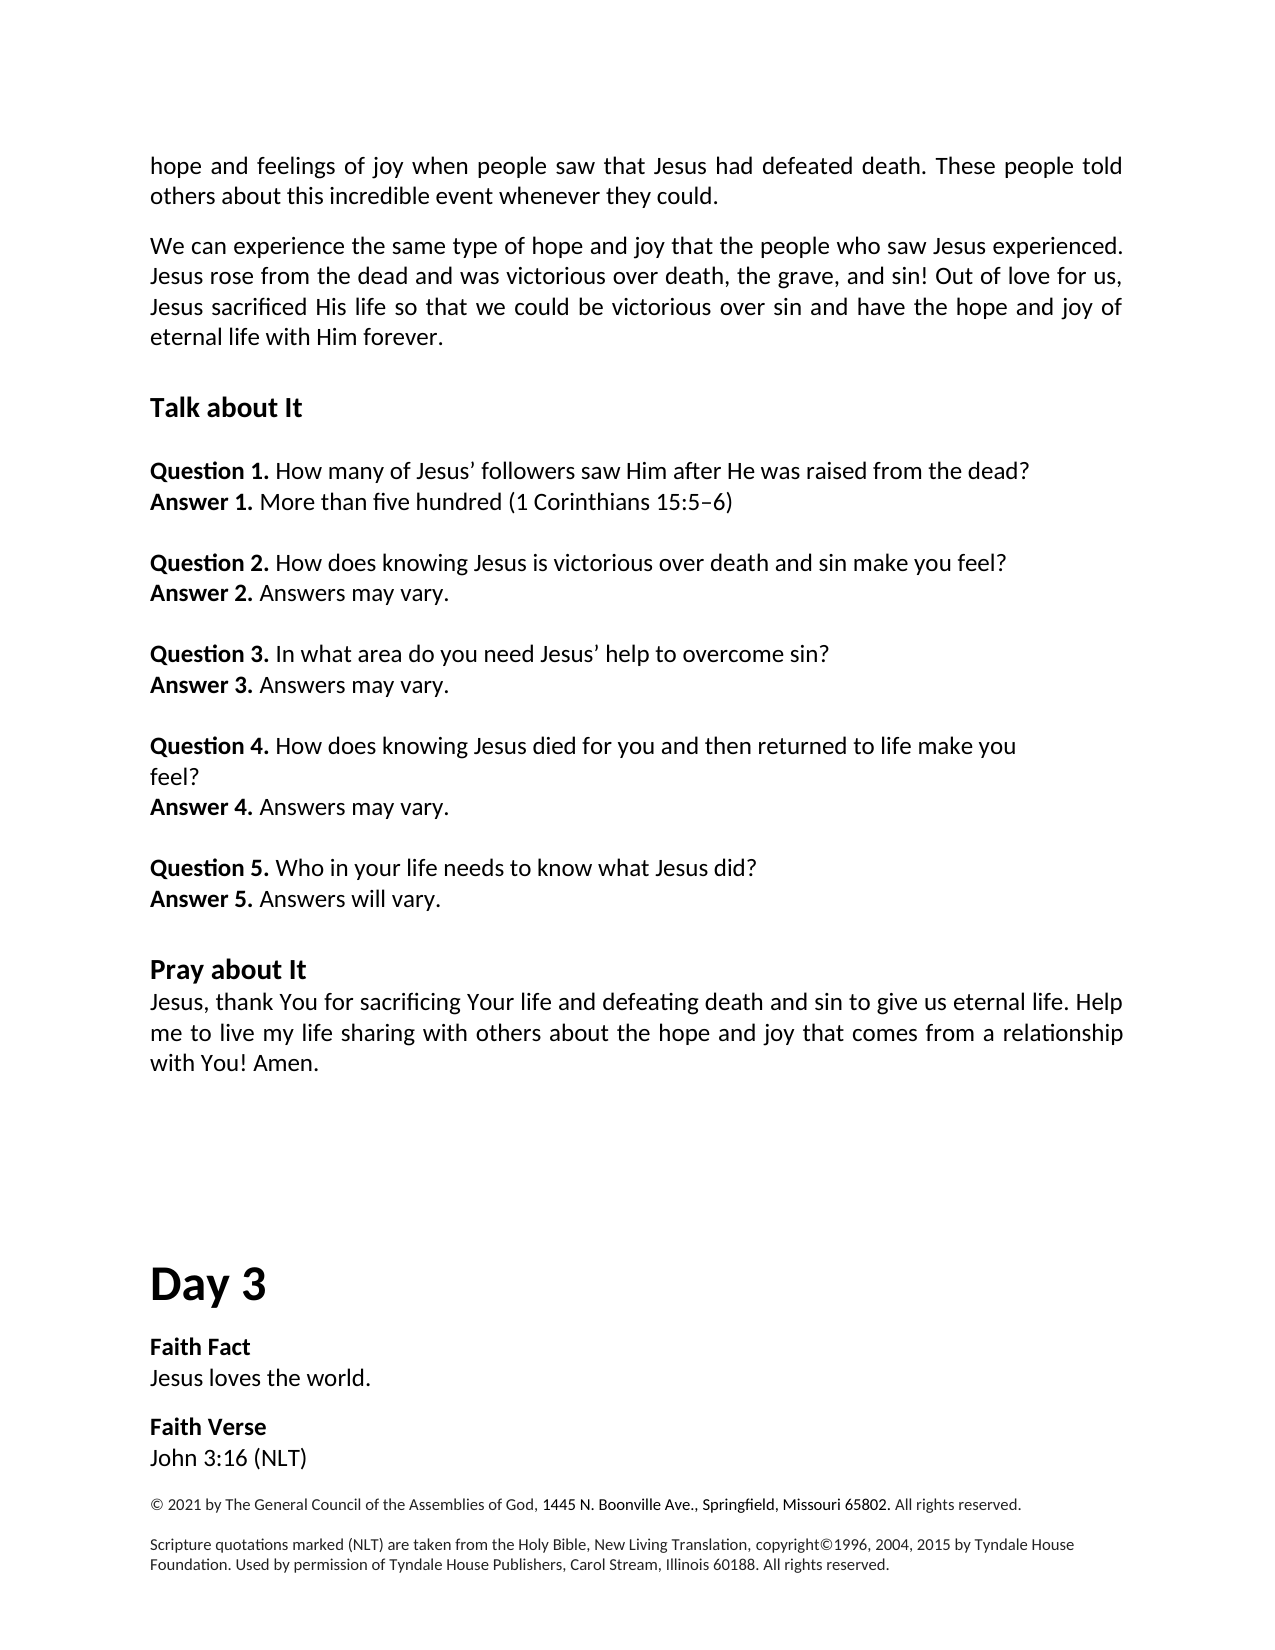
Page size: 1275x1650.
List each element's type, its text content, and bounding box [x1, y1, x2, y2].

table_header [150, 1313, 1050, 1472]
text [150, 150, 1125, 211]
text We can experience the same type of hope and joy that the people who saw Jesus experienced. Jesus rose from the dead and was victorious over death, the grave, and sin! Out of love for us, Jesus sacrificed His life so that we could be victorious over sin and have the hope and joy of eternal life with Him forever. [150, 230, 1125, 352]
text Talk about It [150, 389, 1125, 425]
text Day 3 [150, 1252, 1125, 1313]
text Jesus, thank You for sacrificing Your life and defeating death and sin to give us eternal life. Help me to live my life sharing with others about the hope and joy that comes from a relationship with You! Amen. [150, 986, 1125, 1078]
table_cell Question 4. How does knowing Jesus died for you and then returned to life make you feel? Answer 4. Answers may vary. [150, 730, 1050, 852]
table_cell Question 2. How does knowing Jesus is victorious over death and sin make you feel? Answer 2. Answers may vary. [150, 547, 1050, 639]
table_header Question 1. How many of Jesus’ followers saw Him after He was raised from the dead? Answer 1. More than five hundred (1 Corinthians 15:5–6) [150, 425, 1050, 547]
text Pray about It [150, 951, 1125, 986]
table_cell Question 3. In what area do you need Jesus’ help to overcome sin? Answer 3. Answers may vary. [150, 639, 1050, 730]
table_cell Question 5. Who in your life needs to know what Jesus did? Answer 5. Answers will vary. [150, 852, 1050, 913]
